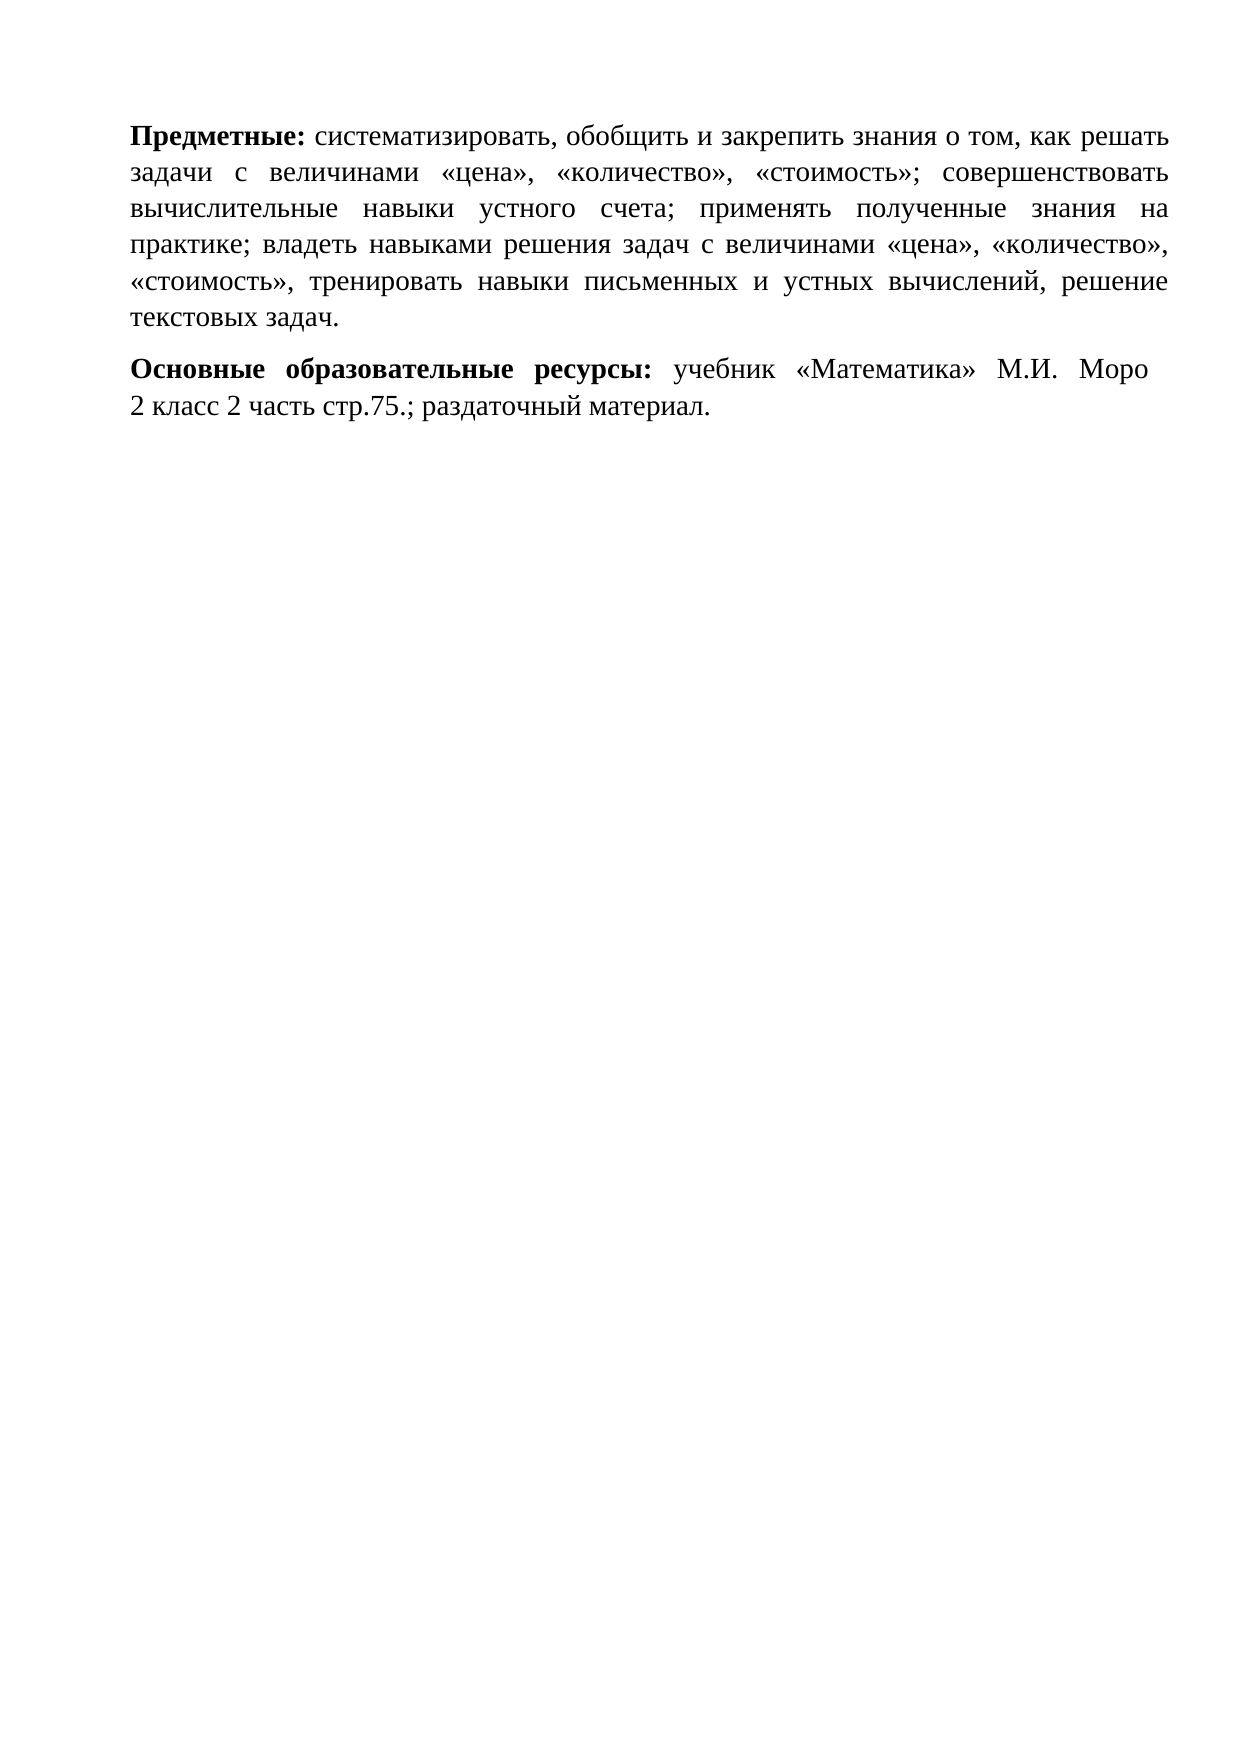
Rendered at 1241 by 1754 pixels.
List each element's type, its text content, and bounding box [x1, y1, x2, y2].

text Основные образовательные ресурсы: учебник «Математика» М.И. Моро 2 класс 2 часть стр.75.; раздаточный материал. [130, 352, 1169, 421]
text Предметные: систематизировать, обобщить и закрепить знания о том, как решать задачи с величинами «цена», «количество», «стоимость»; совершенствовать вычислительные навыки устного счета; применять полученные знания на практике; владеть навыками решения задач с величинами «цена», «количество», «стоимость», тренировать навыки письменных и устных вычислений, решение текстовых задач. [130, 118, 1169, 332]
